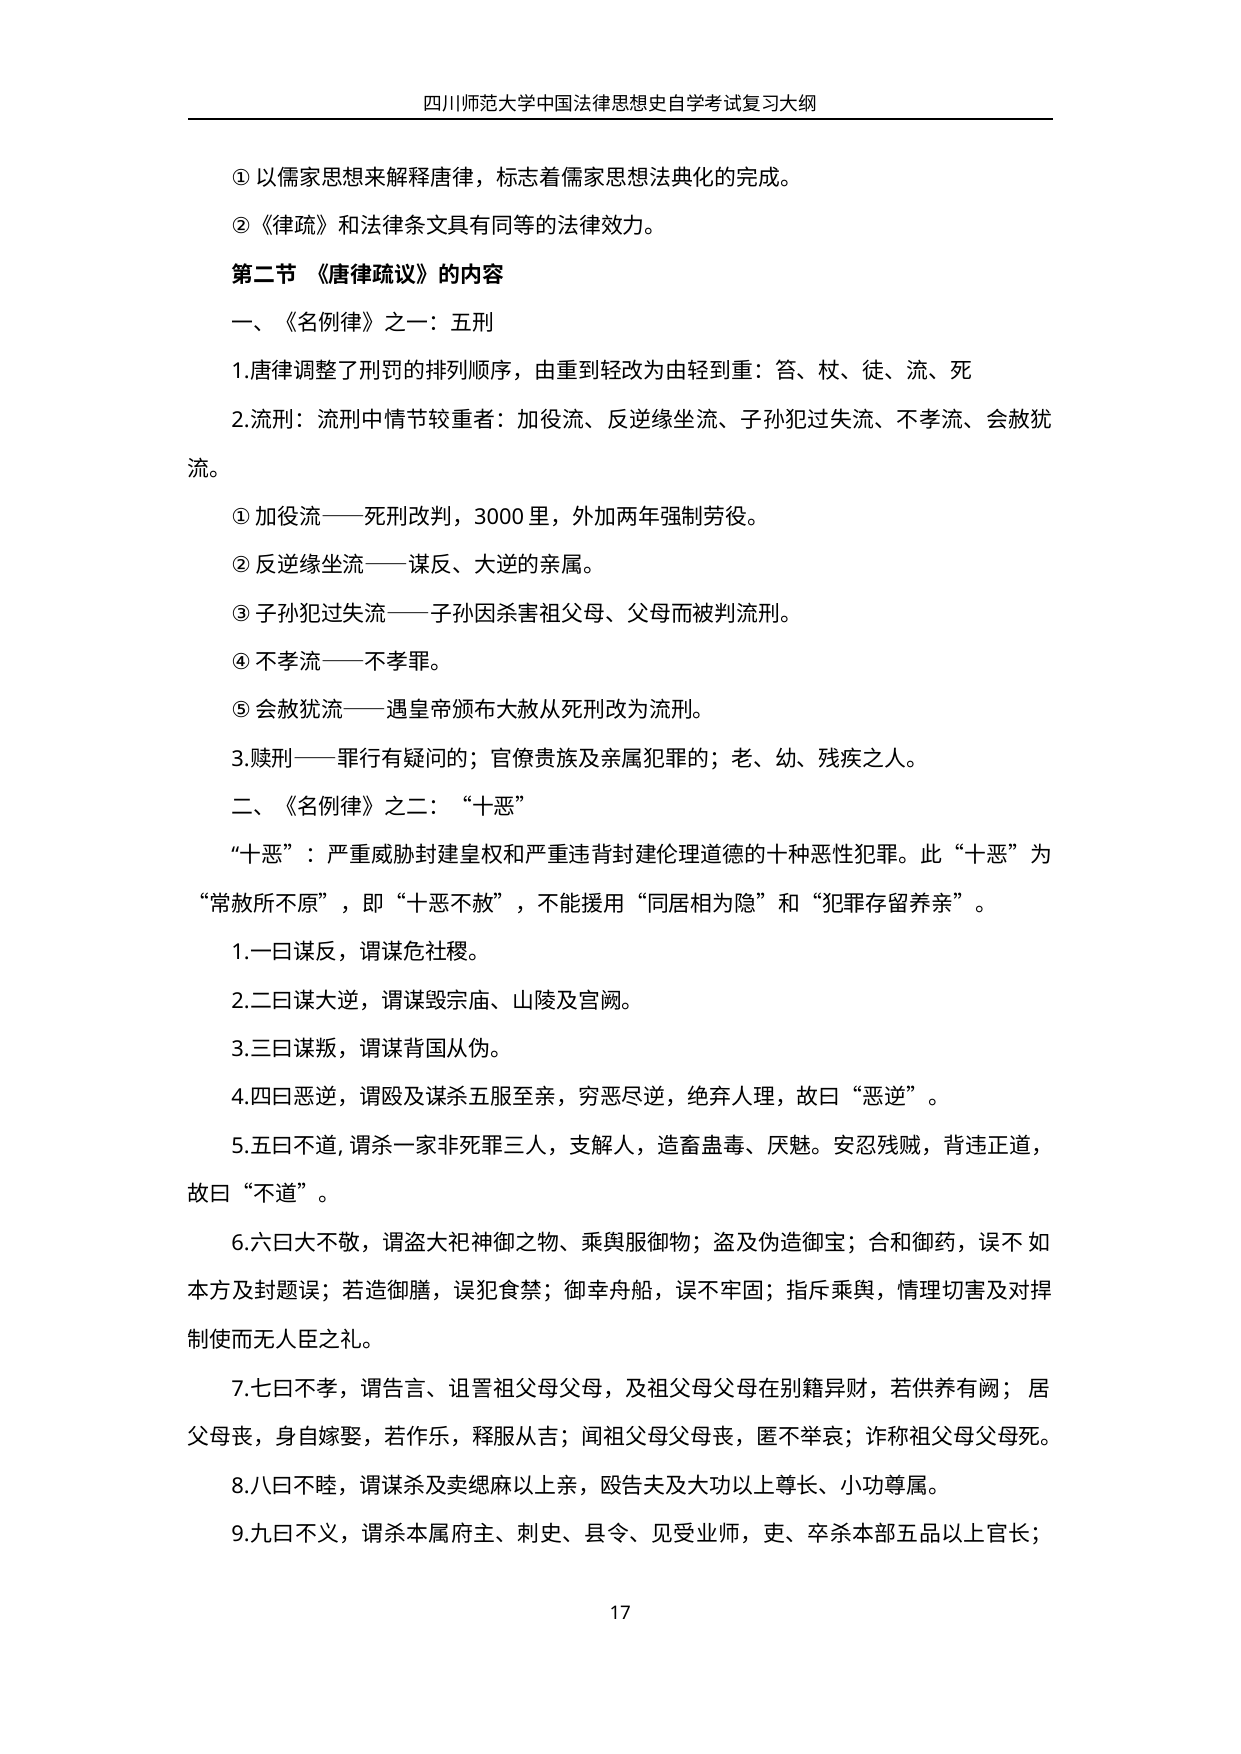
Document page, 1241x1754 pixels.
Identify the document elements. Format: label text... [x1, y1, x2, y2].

text 5.五曰不道, 谓杀一家非死罪三人，支解人，造畜蛊毒、厌魅。安忍残贼，背违正道，故曰“不道”。 [187, 1127, 1053, 1208]
text 8.八曰不睦，谓谋杀及卖缌麻以上亲，殴告夫及大功以上尊长、小功尊属。 [187, 1467, 1053, 1500]
text 6.六曰大不敬，谓盗大祀神御之物、乘舆服御物；盗及伪造御宝；合和御药，误不 如本方及封题误；若造御膳，误犯食禁；御幸舟船，误不牢固；指斥乘舆，情理切害及对捍制使而无人臣之礼。 [187, 1224, 1053, 1354]
text ①加役流——死刑改判，3000里，外加两年强制劳役。 [187, 498, 1053, 531]
text 1.唐律调整了刑罚的排列顺序，由重到轻改为由轻到重：笞、杖、徒、流、死 [187, 353, 1053, 386]
text ③子孙犯过失流——子孙因杀害祖父母、父母而被判流刑。 [187, 595, 1053, 628]
text ②《律疏》和法律条文具有同等的法律效力。 [187, 208, 1053, 241]
text 7.七曰不孝，谓告言、诅詈祖父母父母，及祖父母父母在别籍异财，若供养有阙； 居父母丧，身自嫁娶，若作乐，释服从吉；闻祖父母父母丧，匿不举哀；诈称祖父母父母死。 [187, 1370, 1053, 1451]
text 3.三曰谋叛，谓谋背国从伪。 [187, 1031, 1053, 1063]
text ⑤会赦犹流——遇皇帝颁布大赦从死刑改为流刑。 [187, 692, 1053, 724]
text ①以儒家思想来解释唐律，标志着儒家思想法典化的完成。 [187, 160, 1053, 192]
text 1.一曰谋反，谓谋危社稷。 [187, 934, 1053, 966]
text 一、《名例律》之一：五刑 [187, 305, 1053, 337]
text 2.流刑：流刑中情节较重者：加役流、反逆缘坐流、子孙犯过失流、不孝流、会赦犹流。 [187, 401, 1053, 483]
text 二、《名例律》之二：“十恶” [187, 788, 1053, 821]
text ②反逆缘坐流——谋反、大逆的亲属。 [187, 547, 1053, 579]
text “十恶”：严重威胁封建皇权和严重违背封建伦理道德的十种恶性犯罪。此“十恶”为“常赦所不原”，即“十恶不赦”，不能援用“同居相为隐”和“犯罪存留养亲”。 [187, 837, 1053, 918]
text 2.二曰谋大逆，谓谋毁宗庙、山陵及宫阙。 [187, 982, 1053, 1015]
text 3.赎刑——罪行有疑问的；官僚贵族及亲属犯罪的；老、幼、残疾之人。 [187, 740, 1053, 773]
text 第二节 《唐律疏议》的内容 [187, 256, 1053, 289]
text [187, 1516, 1053, 1548]
text 4.四曰恶逆，谓殴及谋杀五服至亲，穷恶尽逆，绝弃人理，故曰“恶逆”。 [187, 1079, 1053, 1111]
text ④不孝流——不孝罪。 [187, 643, 1053, 676]
